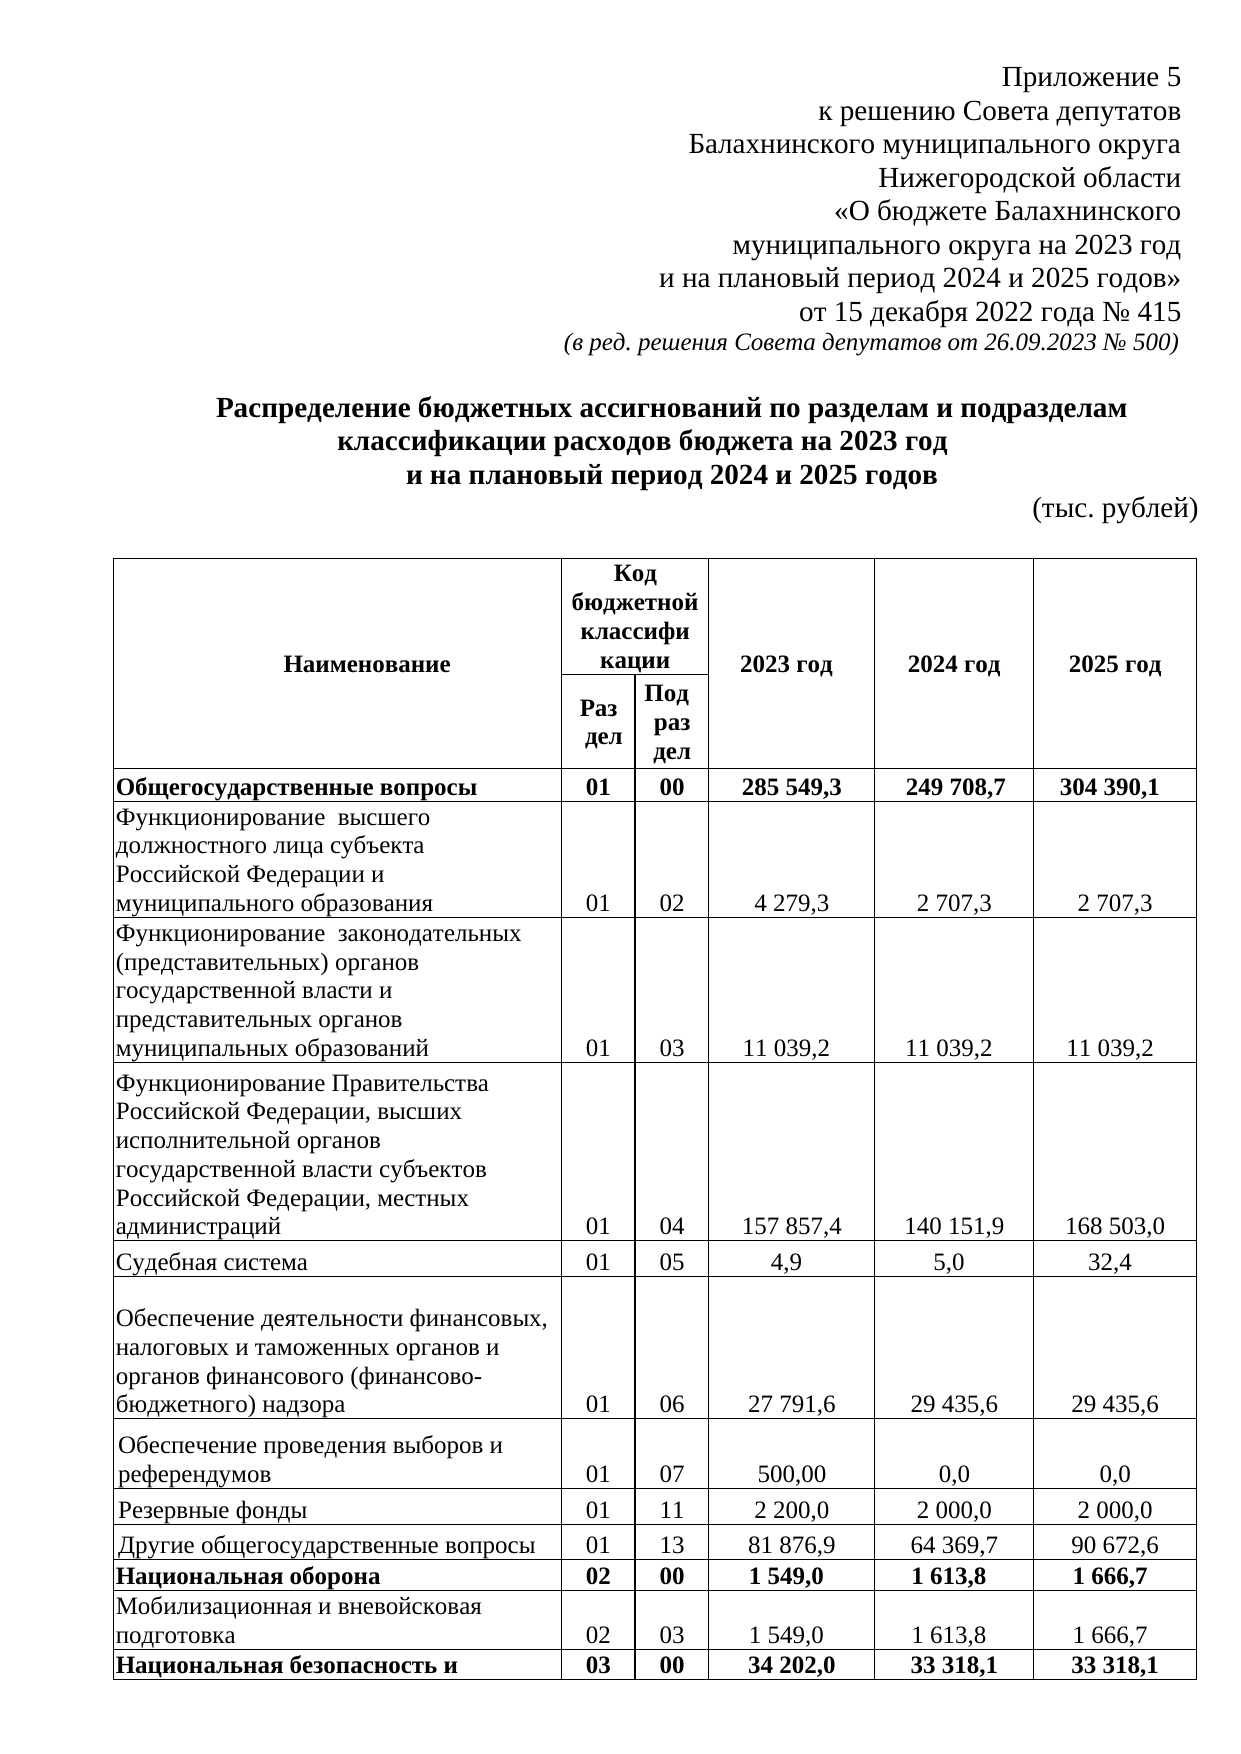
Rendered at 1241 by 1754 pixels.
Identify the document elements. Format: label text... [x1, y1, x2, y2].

text (тыс. рублей) [103, 490, 1198, 524]
table_cell 34 202,0 [709, 1650, 874, 1678]
text Нижегородской области [103, 160, 1181, 193]
table_cell 01 [562, 1525, 634, 1559]
text Балахнинского муниципального округа [103, 126, 1181, 160]
table_cell 00 [636, 1650, 708, 1678]
table_cell 01 [562, 1419, 634, 1488]
table_cell 11 039,2 [709, 918, 874, 1062]
table_cell 00 [636, 1560, 708, 1590]
table_cell 13 [636, 1525, 708, 1559]
table_header Наименование [114, 559, 561, 768]
table_cell 2 000,0 [875, 1489, 1033, 1524]
table_cell 11 039,2 [875, 918, 1033, 1062]
text и на плановый период 2024 и 2025 годов [103, 457, 1181, 490]
table_cell 4,9 [709, 1241, 874, 1276]
table_cell Другие общегосударственные вопросы [114, 1525, 561, 1559]
text (в ред. решения Совета депутатов от 26.09.2023 № 500) [251, 327, 1181, 356]
table_cell Функционирование Правительства Российской Федерации, высших исполнительной органов государственной власти субъектов Российской Федерации, местных администраций [114, 1063, 561, 1240]
table_cell 02 [562, 1591, 634, 1649]
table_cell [114, 1650, 561, 1678]
text и на плановый период 2024 и 2025 годов» [103, 260, 1181, 294]
table_header 2025 год [1034, 559, 1196, 768]
table_cell Резервные фонды [114, 1489, 561, 1524]
table_cell 1 666,7 [1034, 1560, 1196, 1590]
table_cell Раз дел [562, 675, 634, 768]
table_cell 1 613,8 [875, 1560, 1033, 1590]
table_cell 2 707,3 [875, 802, 1033, 917]
table_cell 1 549,0 [709, 1560, 874, 1590]
table_cell 249 708,7 [875, 769, 1033, 801]
table_cell 05 [636, 1241, 708, 1276]
table_cell 2 000,0 [1034, 1489, 1196, 1524]
table_cell 500,00 [709, 1419, 874, 1488]
table_cell 27 791,6 [709, 1277, 874, 1418]
table_cell Функционирование законодательных (представительных) органов государственной власти и представительных органов муниципальных образований [114, 918, 561, 1062]
table_cell 01 [562, 769, 634, 801]
table_cell 06 [636, 1277, 708, 1418]
table_header 2024 год [875, 559, 1033, 768]
table_cell 33 318,1 [1034, 1650, 1196, 1678]
table_cell 01 [562, 1489, 634, 1524]
table_cell 01 [562, 1277, 634, 1418]
text муниципального округа на 2023 год [103, 227, 1181, 260]
table_cell 1 549,0 [709, 1591, 874, 1649]
table_header Код бюджетной классифи кации [562, 559, 708, 673]
table_cell 304 390,1 [1034, 769, 1196, 801]
table_cell 33 318,1 [875, 1650, 1033, 1678]
table_cell 140 151,9 [875, 1063, 1033, 1240]
text от 15 декабря 2022 года № 415 [103, 294, 1181, 327]
table_cell Общегосударственные вопросы [114, 769, 561, 801]
table_cell 01 [562, 1241, 634, 1276]
table_cell 157 857,4 [709, 1063, 874, 1240]
text Распределение бюджетных ассигнований по разделам и подразделам классификации расходов бюджета на 2023 год [103, 390, 1181, 457]
table_cell 90 672,6 [1034, 1525, 1196, 1559]
table_cell Национальная оборона [114, 1560, 561, 1590]
text «О бюджете Балахнинского [103, 193, 1181, 227]
table_cell Под раз дел [636, 675, 708, 768]
table_cell 03 [636, 918, 708, 1062]
table_cell 07 [636, 1419, 708, 1488]
table_cell Функционирование высшего должностного лица субъекта Российской Федерации и муниципального образования [114, 802, 561, 917]
table_cell 81 876,9 [709, 1525, 874, 1559]
table_header 2023 год [709, 559, 874, 768]
table_cell 01 [562, 1063, 634, 1240]
table_cell Судебная система [114, 1241, 561, 1276]
table_cell Обеспечение деятельности финансовых, налоговых и таможенных органов и органов финансового (финансово-бюджетного) надзора [114, 1277, 561, 1418]
table_cell 32,4 [1034, 1241, 1196, 1276]
table_cell 00 [636, 769, 708, 801]
table_cell 0,0 [1034, 1419, 1196, 1488]
table_cell 03 [636, 1591, 708, 1649]
table_cell 168 503,0 [1034, 1063, 1196, 1240]
table_cell 11 039,2 [1034, 918, 1196, 1062]
table_cell 29 435,6 [875, 1277, 1033, 1418]
table_cell 04 [636, 1063, 708, 1240]
table_cell 02 [636, 802, 708, 917]
table_cell 02 [562, 1560, 634, 1590]
table_cell 2 707,3 [1034, 802, 1196, 917]
table_cell 03 [562, 1650, 634, 1678]
table_cell Мобилизационная и вневойсковая подготовка [114, 1591, 561, 1649]
table_cell 2 200,0 [709, 1489, 874, 1524]
table_cell 4 279,3 [709, 802, 874, 917]
table_cell 0,0 [875, 1419, 1033, 1488]
table_cell Обеспечение проведения выборов и референдумов [114, 1419, 561, 1488]
table_cell 01 [562, 802, 634, 917]
table_cell 64 369,7 [875, 1525, 1033, 1559]
table_cell 285 549,3 [709, 769, 874, 801]
table_cell 1 613,8 [875, 1591, 1033, 1649]
table_cell 01 [562, 918, 634, 1062]
text Приложение 5 [103, 59, 1181, 93]
text к решению Совета депутатов [103, 93, 1181, 126]
table_cell 29 435,6 [1034, 1277, 1196, 1418]
table_cell 1 666,7 [1034, 1591, 1196, 1649]
table_cell 5,0 [875, 1241, 1033, 1276]
table_cell 11 [636, 1489, 708, 1524]
